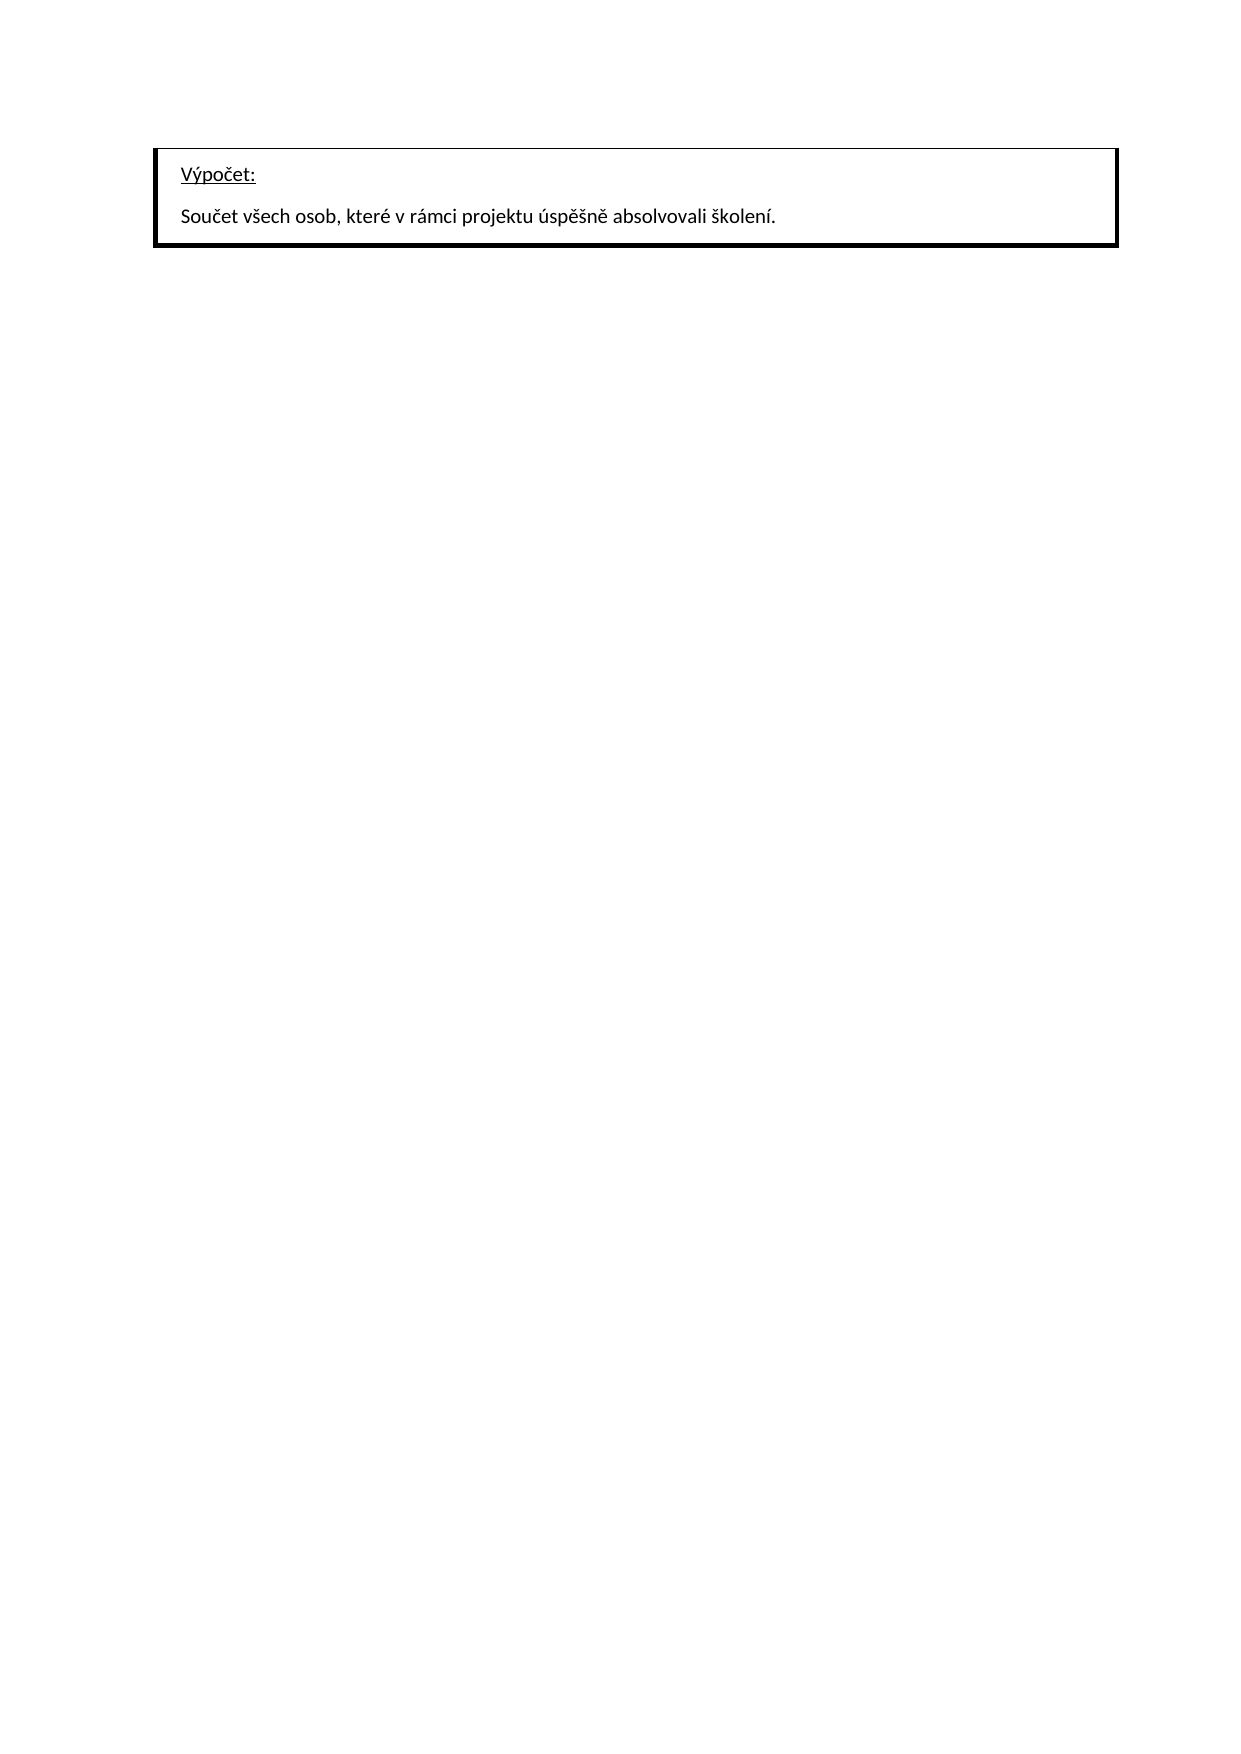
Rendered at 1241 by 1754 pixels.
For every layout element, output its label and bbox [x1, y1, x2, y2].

table_cell [158, 149, 1115, 243]
